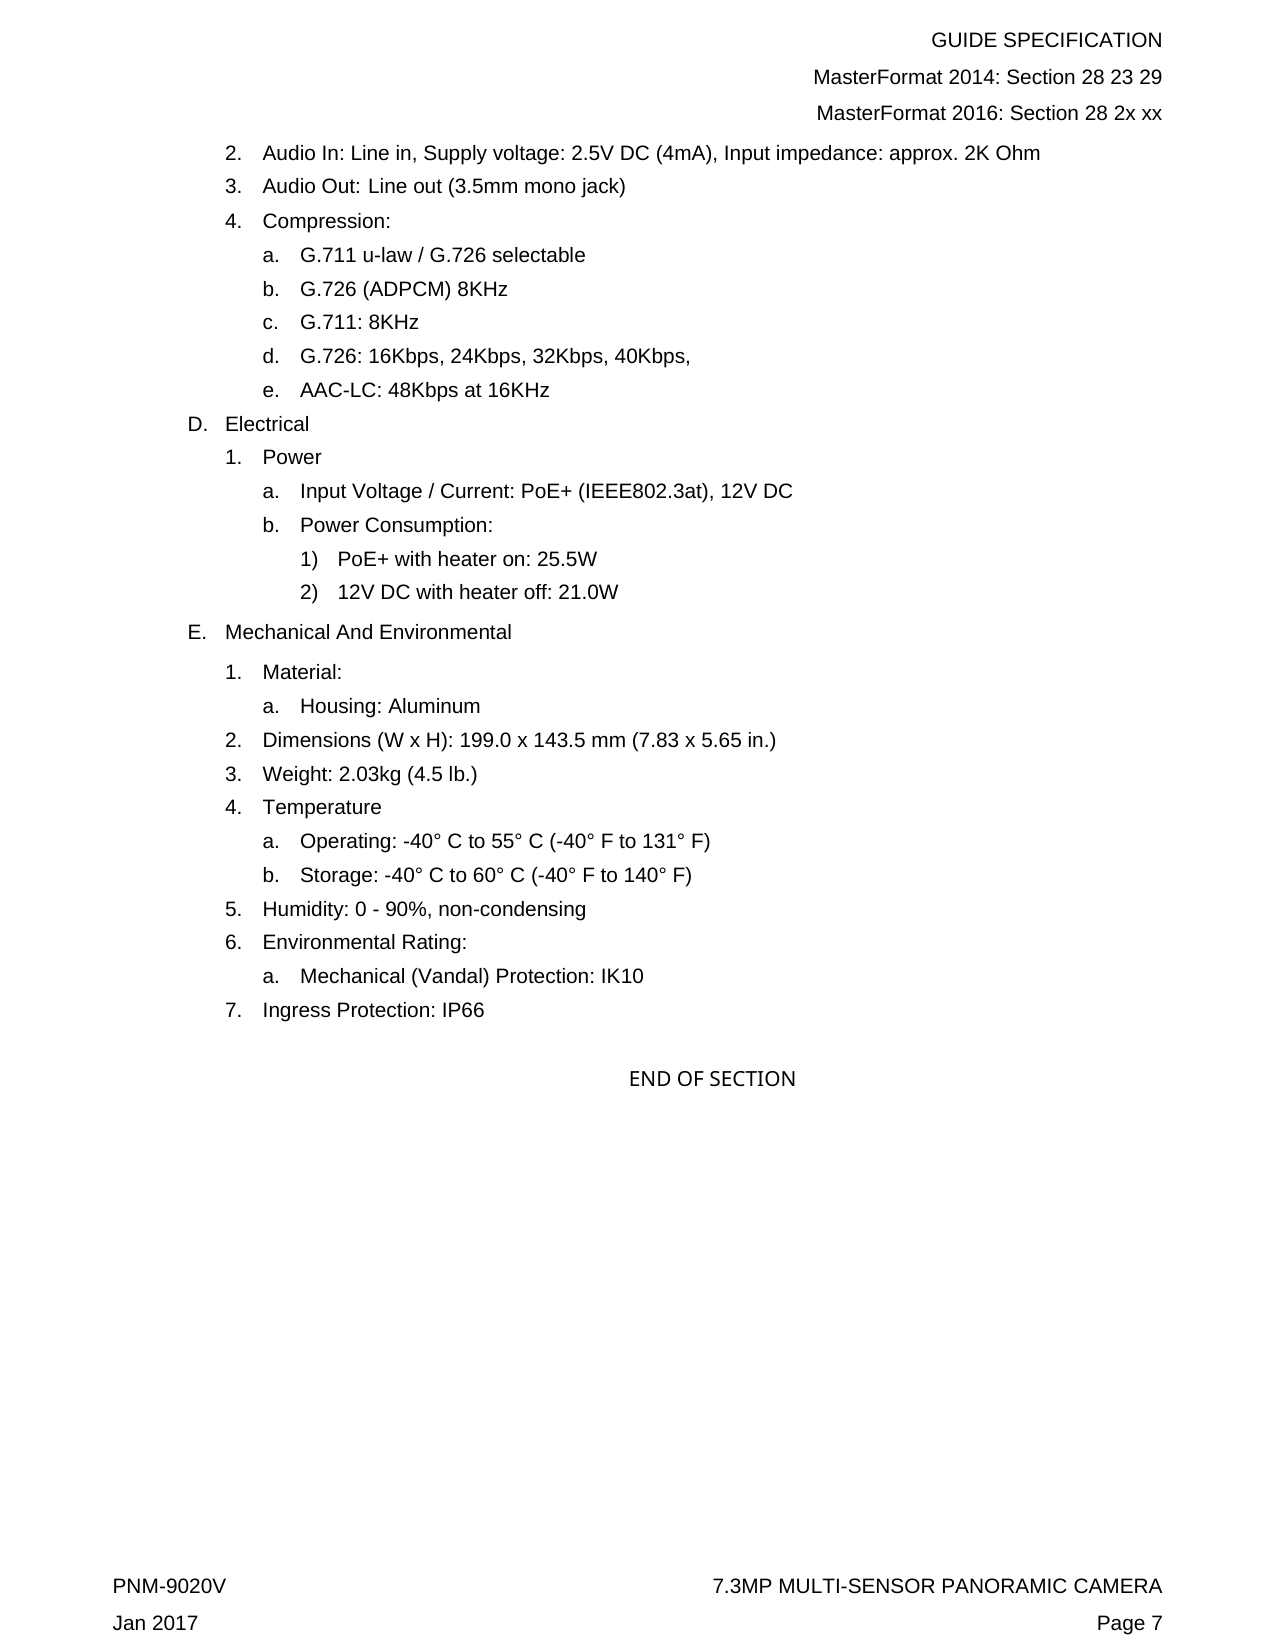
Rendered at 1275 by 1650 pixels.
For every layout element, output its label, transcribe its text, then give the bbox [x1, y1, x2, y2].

list PoE+ with heater on: 25.5W [300, 546, 1162, 570]
list 12V DC with heater off: 21.0W [300, 580, 1162, 604]
list Environmental Rating: [225, 930, 1162, 954]
list Electrical [187, 411, 1162, 435]
list Audio In: Line in, Supply voltage: 2.5V DC (4mA), Input impedance: approx. 2K Ohm [225, 141, 1162, 164]
list Audio Out: Line out (3.5mm mono jack) [225, 174, 1162, 198]
list Compression: [225, 209, 1162, 233]
text END OF SECTION [262, 1031, 1162, 1092]
list Power [225, 445, 1162, 469]
list G.726 (ADPCM) 8KHz [262, 276, 1162, 300]
list Humidity: 0 - 90%, non-condensing [225, 896, 1162, 920]
list G.711 u-law / G.726 selectable [262, 243, 1162, 267]
list Operating: -40° C to 55° C (-40° F to 131° F) [262, 829, 1162, 853]
list Storage: -40° C to 60° C (-40° F to 140° F) [262, 863, 1162, 887]
list Temperature [225, 795, 1162, 819]
list Input Voltage / Current: PoE+ (IEEE802.3at), 12V DC [262, 479, 1162, 503]
list Material: [225, 660, 1162, 684]
list Ingress Protection: IP66 [225, 998, 1162, 1022]
list Power Consumption: [262, 513, 1162, 537]
list Mechanical And Environmental [187, 620, 1162, 644]
list AAC-LC: 48Kbps at 16KHz [262, 378, 1162, 402]
list Dimensions (W x H): 199.0 x 143.5 mm (7.83 x 5.65 in.) [225, 728, 1162, 752]
list Mechanical (Vandal) Protection: IK10 [262, 964, 1162, 988]
list Weight: 2.03kg (4.5 lb.) [225, 761, 1162, 785]
list G.726: 16Kbps, 24Kbps, 32Kbps, 40Kbps, [262, 344, 1162, 368]
list Housing: Aluminum [262, 694, 1162, 718]
list G.711: 8KHz [262, 310, 1162, 334]
